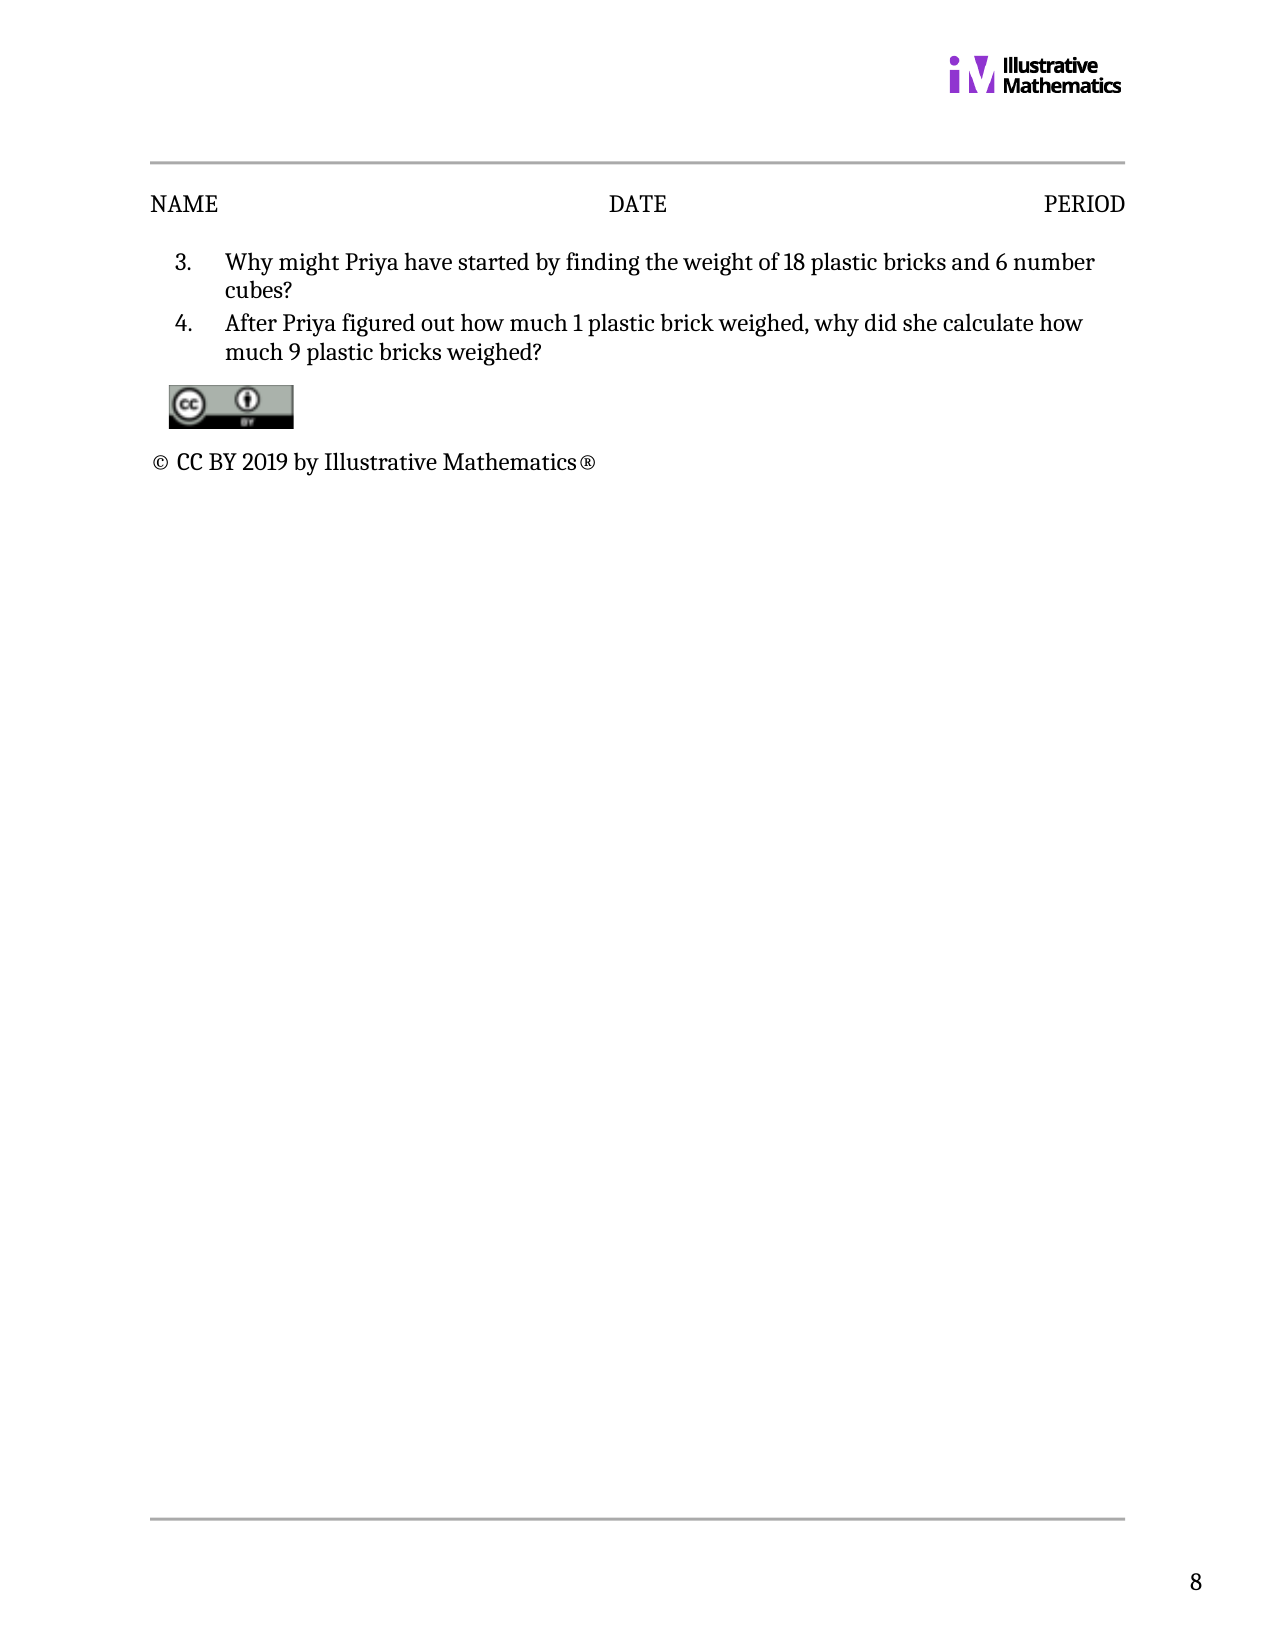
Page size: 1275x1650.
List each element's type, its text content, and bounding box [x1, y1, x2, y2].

picture [949, 55, 1121, 93]
text © CC BY 2019 by Illustrative Mathematics® [150, 447, 1125, 476]
list After Priya figured out how much 1 plastic brick weighed, why did she calculate how much 9 plastic bricks weighed? [175, 309, 1125, 366]
picture [168, 385, 294, 429]
list Why might Priya have started by finding the weight of 18 plastic bricks and 6 number cubes? [175, 247, 1125, 305]
